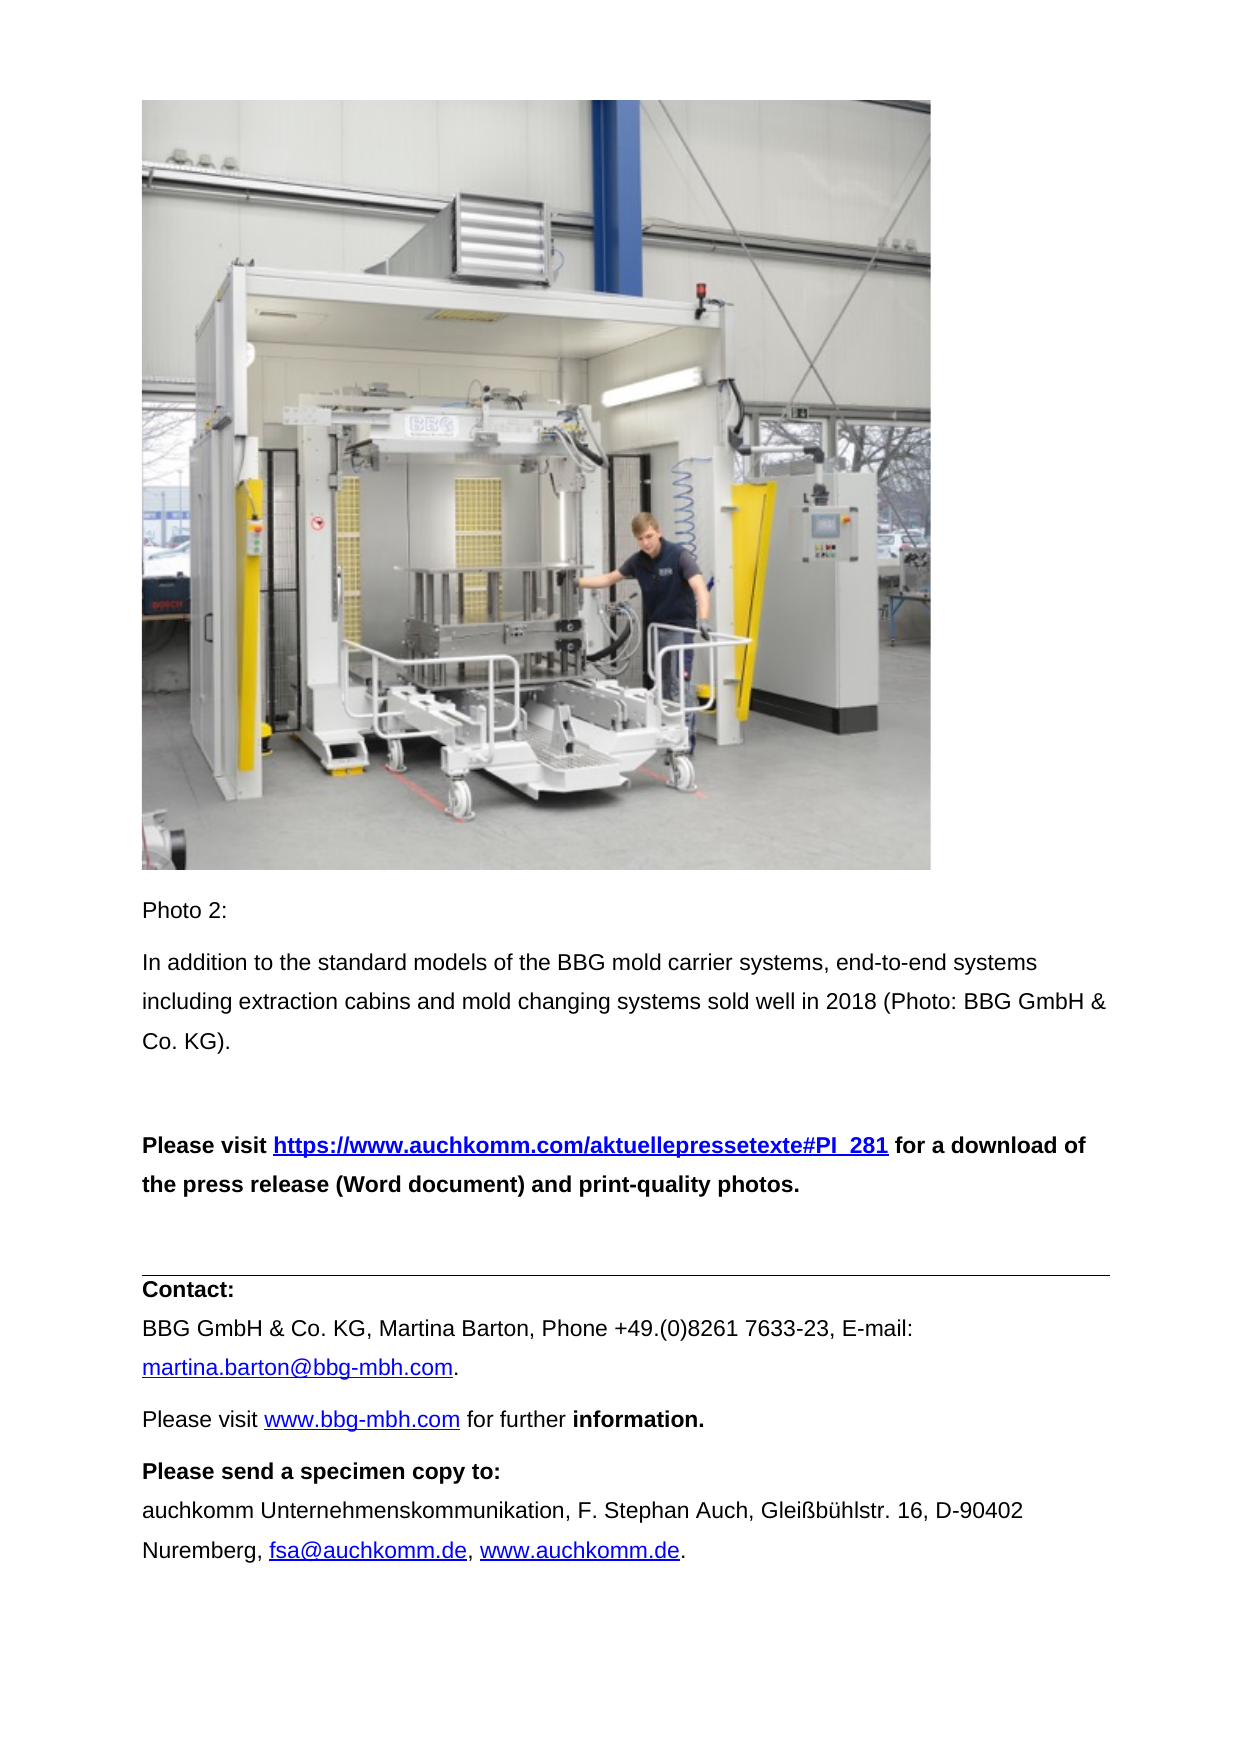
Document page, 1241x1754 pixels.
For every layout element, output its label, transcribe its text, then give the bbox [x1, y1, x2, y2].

picture [141, 100, 931, 870]
text Contact: [142, 1276, 1110, 1302]
text Please visit https://www.auchkomm.com/aktuellepressetexte#PI_281 for a download of the press release (Word document) and print-quality photos. [142, 1132, 1110, 1197]
text Photo 2: [142, 897, 1110, 923]
text BBG GmbH & Co. KG, Martina Barton, Phone +49.(0)8261 7633-23, E-mail: martina.barton@bbg-mbh.com. [142, 1315, 1110, 1381]
text auchkomm Unternehmenskommunikation, F. Stephan Auch, Gleißbühlstr. 16, D-90402 Nuremberg, fsa@auchkomm.de, www.auchkomm.de. [142, 1497, 1110, 1563]
text Please send a specimen copy to: [142, 1458, 1110, 1485]
text Please visit www.bbg-mbh.com for further information. [142, 1406, 1110, 1433]
text In addition to the standard models of the BBG mold carrier systems, end-to-end systems including extraction cabins and mold changing systems sold well in 2018 (Photo: BBG GmbH & Co. KG). [142, 949, 1110, 1054]
